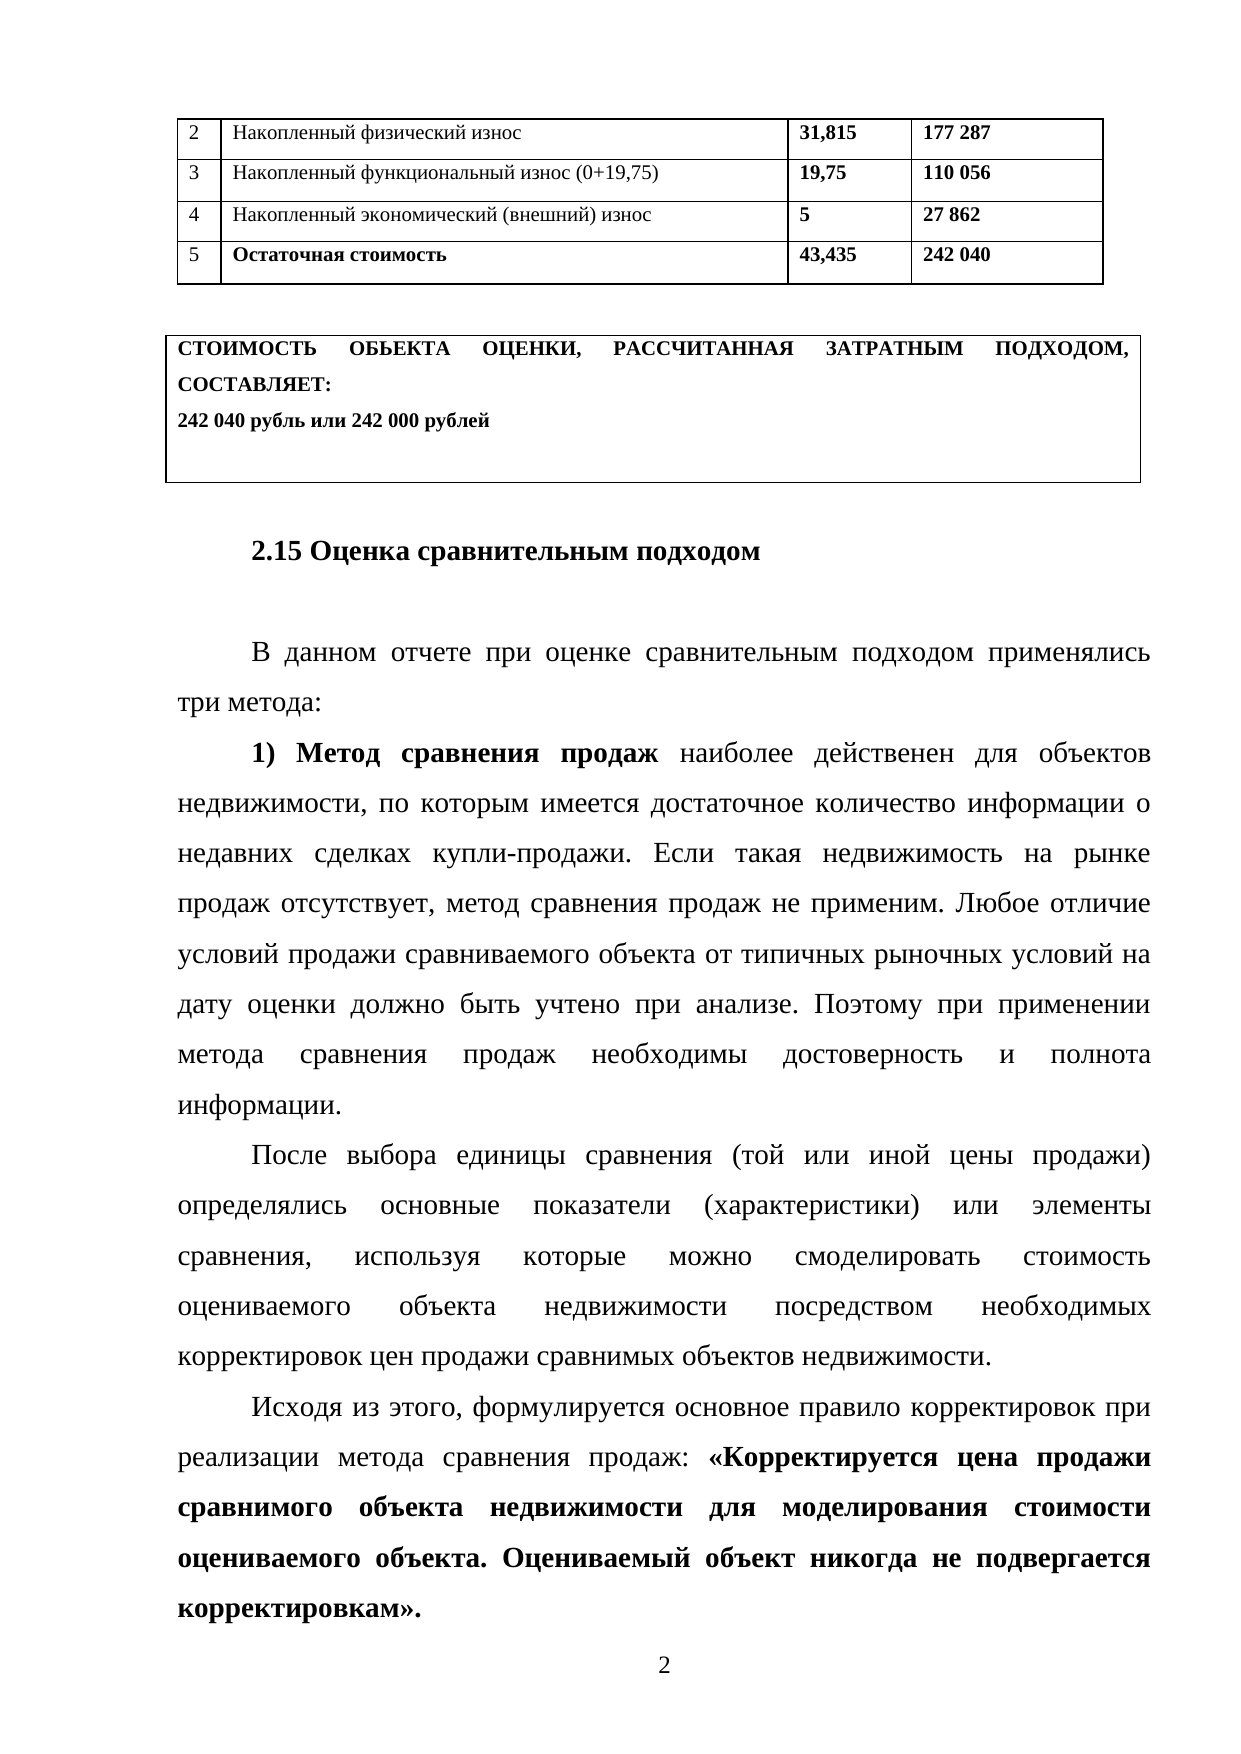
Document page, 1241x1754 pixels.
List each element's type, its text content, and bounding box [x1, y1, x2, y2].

table_cell Накопленный функциональный износ (0+19,75) [222, 160, 787, 201]
table_cell 31,815 [789, 120, 911, 158]
table_cell 2 [178, 120, 220, 158]
table_cell 5 [789, 202, 911, 241]
text 1) Метод сравнения продаж наиболее действенен для объектов недвижимости, по которым имеется достаточное количество информации о недавних сделках купли-продажи. Если такая недвижимость на рынке продаж отсутствует, метод сравнения продаж не применим. Любое отличие условий продажи сравниваемого объекта от типичных рыночных условий на дату оценки должно быть учтено при анализе. Поэтому при применении метода сравнения продаж необходимы достоверность и полнота информации. [177, 735, 1152, 1120]
table_cell 177 287 [912, 120, 1102, 158]
text В данном отчете при оценке сравнительным подходом применялись три метода: [177, 634, 1152, 718]
text После выбора единицы сравнения (той или иной цены продажи) определялись основные показатели (характеристики) или элементы сравнения, используя которые можно смоделировать стоимость оцениваемого объекта недвижимости посредством необходимых корректировок цен продажи сравнимых объектов недвижимости. [177, 1137, 1152, 1372]
table_cell Остаточная стоимость [222, 242, 787, 283]
table_header СТОИМОСТЬ ОБЬЕКТА ОЦЕНКИ, РАССЧИТАННАЯ ЗАТРАТНЫМ ПОДХОДОМ, СОСТАВЛЯЕТ: 242 040 рубль или 242 000 рублей [167, 336, 1140, 482]
text Исходя из этого, формулируется основное правило корректировок при реализации метода сравнения продаж: «Корректируется цена продажи сравнимого объекта недвижимости для моделирования стоимости оцениваемого объекта. Оцениваемый объект никогда не подвергается корректировкам». [177, 1389, 1152, 1623]
table_cell 43,435 [789, 242, 911, 283]
table_cell Накопленный физический износ [222, 120, 787, 158]
table_cell 3 [178, 160, 220, 201]
table_cell 19,75 [789, 160, 911, 201]
table_cell 27 862 [912, 202, 1102, 241]
text 2.15 Оценка сравнительным подходом [177, 533, 1152, 567]
table_cell 5 [178, 242, 220, 283]
table_cell Накопленный экономический (внешний) износ [222, 202, 787, 241]
table_cell 242 040 [912, 242, 1102, 283]
table_cell 110 056 [912, 160, 1102, 201]
table_cell 4 [178, 202, 220, 241]
